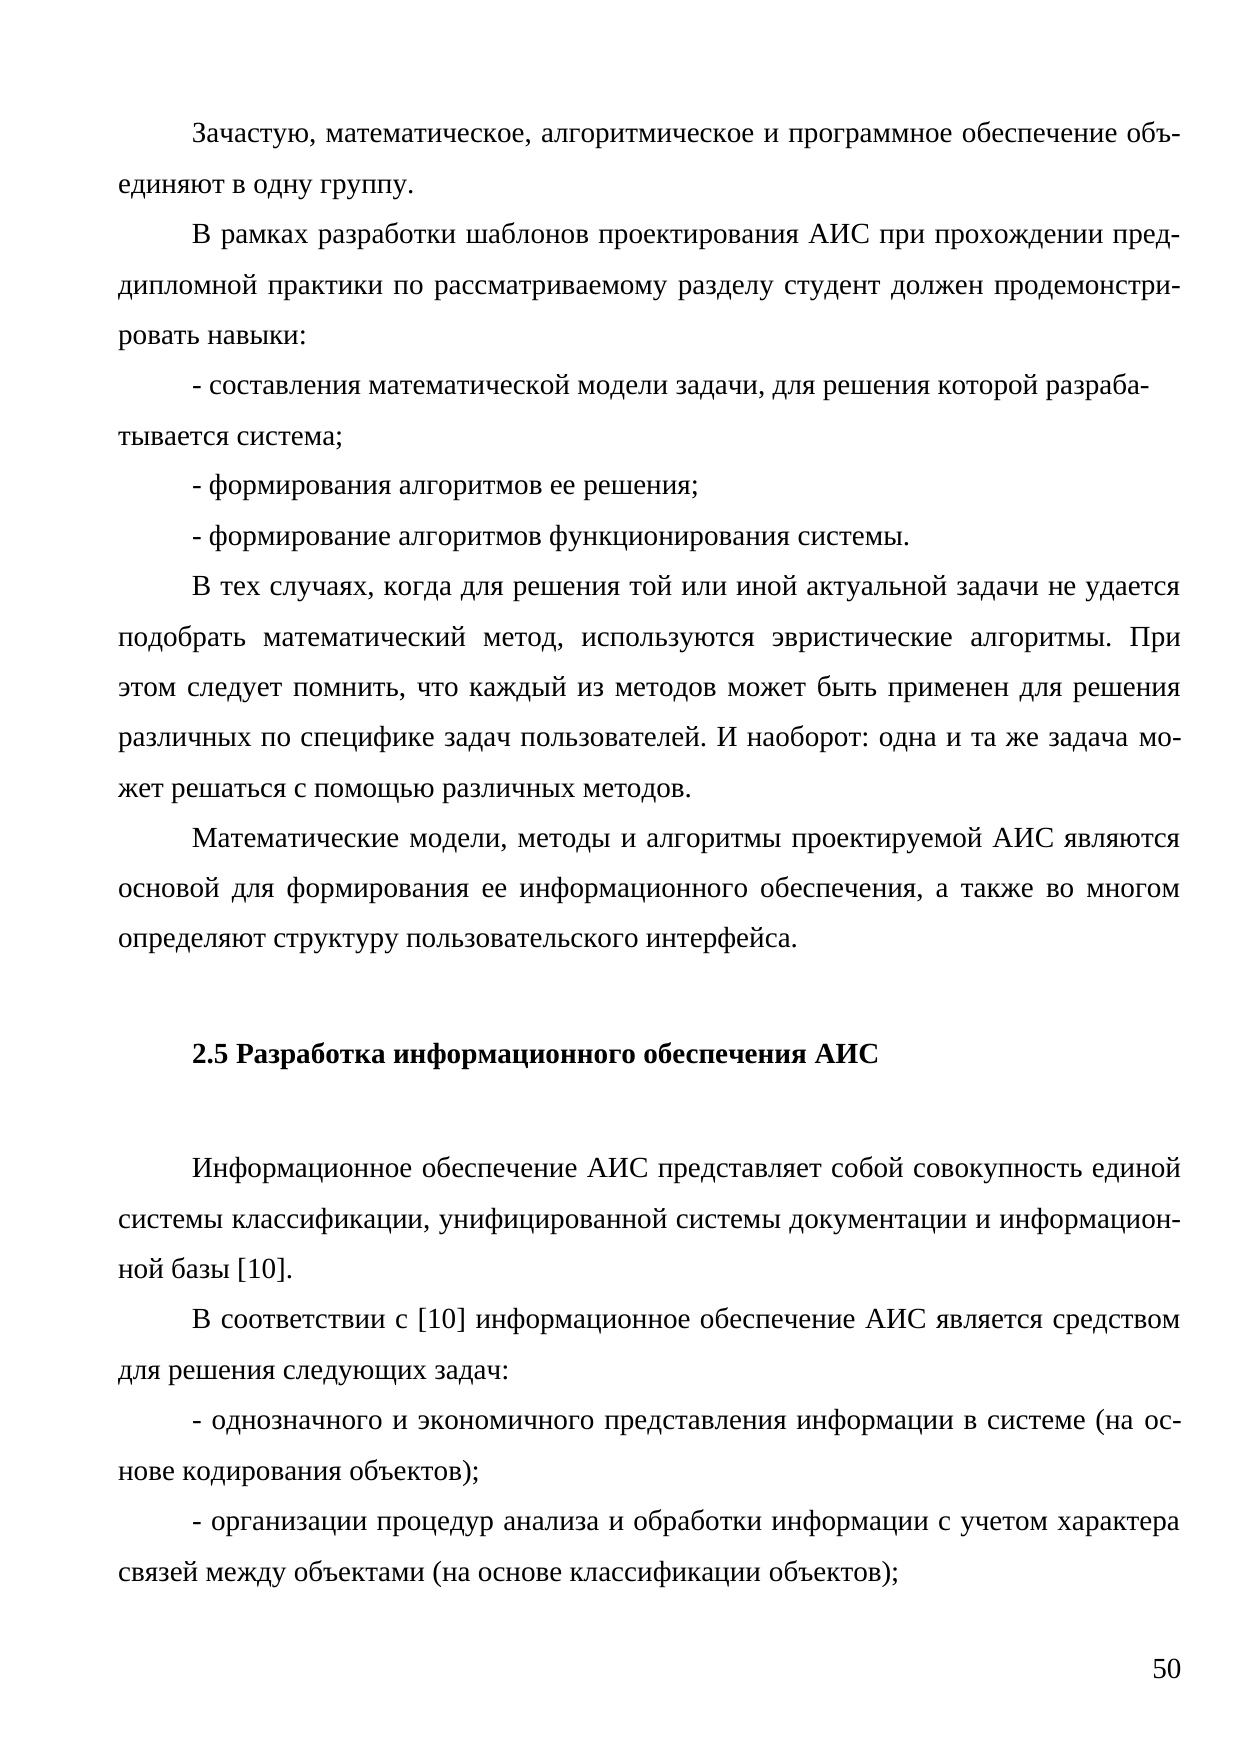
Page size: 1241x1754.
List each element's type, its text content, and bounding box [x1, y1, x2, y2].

subtitle Разработка информационного обеспечения АИС [192, 1036, 1207, 1069]
list формирования алгоритмов ее решения; [192, 468, 1207, 502]
list формирование алгоритмов функционирования системы. [192, 518, 1207, 551]
text В рамках разработки шаблонов проектирования АИС при прохождении пред- дипломной практики по рассматриваемому разделу студент должен продемонстри- ровать навыки: [118, 217, 1182, 351]
text В соответствии с [10] информационное обеспечение АИС является средством для решения следующих задач: [118, 1302, 1181, 1385]
list организации процедур анализа и обработки информации с учетом характера связей между объектами (на основе классификации объектов); [118, 1503, 1181, 1587]
text Зачастую, математическое, алгоритмическое и программное обеспечение объ- единяют в одну группу. [118, 115, 1182, 199]
text В тех случаях, когда для решения той или иной актуальной задачи не удается подобрать математический метод, используются эвристические алгоритмы. При этом следует помнить, что каждый из методов может быть применен для решения различных по специфике задач пользователей. И наоборот: одна и та же задача мо- жет решаться с помощью различных методов. [118, 568, 1182, 803]
text Математические модели, методы и алгоритмы проектируемой АИС являются основой для формирования ее информационного обеспечения, а также во многом определяют структуру пользовательского интерфейса. [118, 820, 1181, 954]
text Информационное обеспечение АИС представляет собой совокупность единой системы классификации, унифицированной системы документации и информацион- ной базы [10]. [118, 1151, 1182, 1285]
list составления математической модели задачи, для решения которой разраба- тывается система; [118, 367, 1150, 451]
list однозначного и экономичного представления информации в системе (на ос- нове кодирования объектов); [118, 1402, 1182, 1486]
